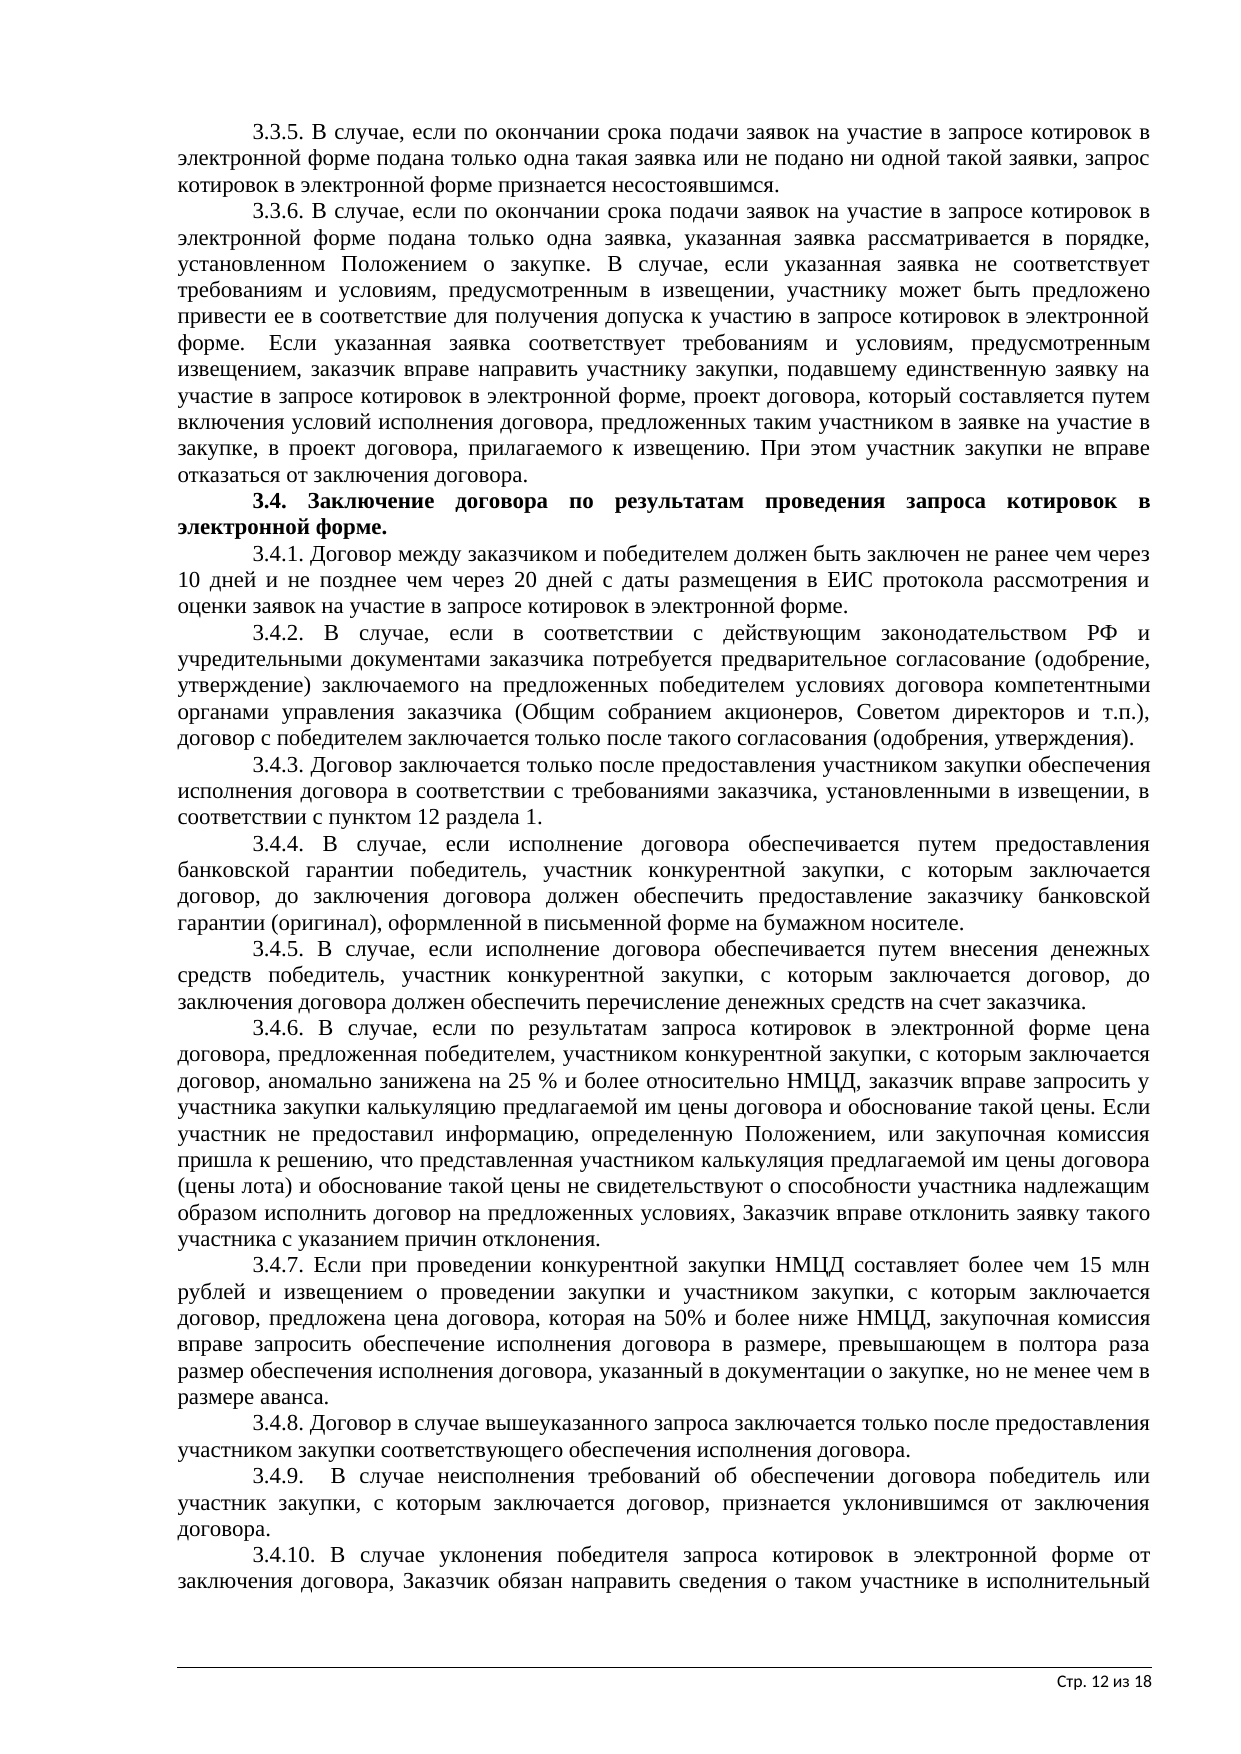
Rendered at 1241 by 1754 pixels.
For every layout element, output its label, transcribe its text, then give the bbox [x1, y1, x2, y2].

text 3.4.6. В случае, если по результатам запроса котировок в электронной форме цена договора, предложенная победителем, участником конкурентной закупки, с которым заключается договор, аномально занижена на 25 % и более относительно НМЦД, заказчик вправе запросить у участника закупки калькуляцию предлагаемой им цены договора и обоснование такой цены. Если участник не предоставил информацию, определенную Положением, или закупочная комиссия пришла к решению, что представленная участником калькуляция предлагаемой им цены договора (цены лота) и обоснование такой цены не свидетельствуют о способности участника надлежащим образом исполнить договор на предложенных условиях, Заказчик вправе отклонить заявку такого участника с указанием причин отклонения. [177, 1014, 1152, 1251]
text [177, 1541, 1152, 1594]
text 3.4.2. В случае, если в соответствии с действующим законодательством РФ и учредительными документами заказчика потребуется предварительное согласование (одобрение, утверждение) заключаемого на предложенных победителем условиях договора компетентными органами управления заказчика (Общим собранием акционеров, Советом директоров и т.п.), договор с победителем заключается только после такого согласования (одобрения, утверждения). [177, 619, 1152, 751]
text 3.3.5. В случае, если по окончании срока подачи заявок на участие в запросе котировок в электронной форме подана только одна такая заявка или не подано ни одной такой заявки, запрос котировок в электронной форме признается несостоявшимся. [177, 118, 1152, 197]
text 3.3.6. В случае, если по окончании срока подачи заявок на участие в запросе котировок в электронной форме подана только одна заявка, указанная заявка рассматривается в порядке, установленном Положением о закупке. В случае, если указанная заявка не соответствует требованиям и условиям, предусмотренным в извещении, участнику может быть предложено привести ее в соответствие для получения допуска к участию в запросе котировок в электронной форме. Если указанная заявка соответствует требованиям и условиям, предусмотренным извещением, заказчик вправе направить участнику закупки, подавшему единственную заявку на участие в запросе котировок в электронной форме, проект договора, который составляется путем включения условий исполнения договора, предложенных таким участником в заявке на участие в закупке, в проект договора, прилагаемого к извещению. При этом участник закупки не вправе отказаться от заключения договора. [177, 197, 1152, 487]
text 3.4.8. Договор в случае вышеуказанного запроса заключается только после предоставления участником закупки соответствующего обеспечения исполнения договора. [177, 1409, 1152, 1462]
text 3.4.1. Договор между заказчиком и победителем должен быть заключен не ранее чем через 10 дней и не позднее чем через 20 дней с даты размещения в ЕИС протокола рассмотрения и оценки заявок на участие в запросе котировок в электронной форме. [177, 540, 1152, 619]
text 3.4. Заключение договора по результатам проведения запроса котировок в электронной форме. [177, 487, 1152, 540]
text 3.4.7. Если при проведении конкурентной закупки НМЦД составляет более чем 15 млн рублей и извещением о проведении закупки и участником закупки, с которым заключается договор, предложена цена договора, которая на 50% и более ниже НМЦД, закупочная комиссия вправе запросить обеспечение исполнения договора в размере, превышающем в полтора раза размер обеспечения исполнения договора, указанный в документации о закупке, но не менее чем в размере аванса. [177, 1251, 1152, 1409]
text 3.4.4. В случае, если исполнение договора обеспечивается путем предоставления банковской гарантии победитель, участник конкурентной закупки, с которым заключается договор, до заключения договора должен обеспечить предоставление заказчику банковской гарантии (оригинал), оформленной в письменной форме на бумажном носителе. [177, 830, 1152, 935]
text 3.4.9. В случае неисполнения требований об обеспечении договора победитель или участник закупки, с которым заключается договор, признается уклонившимся от заключения договора. [177, 1462, 1152, 1541]
text 3.4.3. Договор заключается только после предоставления участником закупки обеспечения исполнения договора в соответствии с требованиями заказчика, установленными в извещении, в соответствии с пунктом 12 раздела 1. [177, 751, 1152, 830]
text 3.4.5. В случае, если исполнение договора обеспечивается путем внесения денежных средств победитель, участник конкурентной закупки, с которым заключается договор, до заключения договора должен обеспечить перечисление денежных средств на счет заказчика. [177, 935, 1152, 1014]
